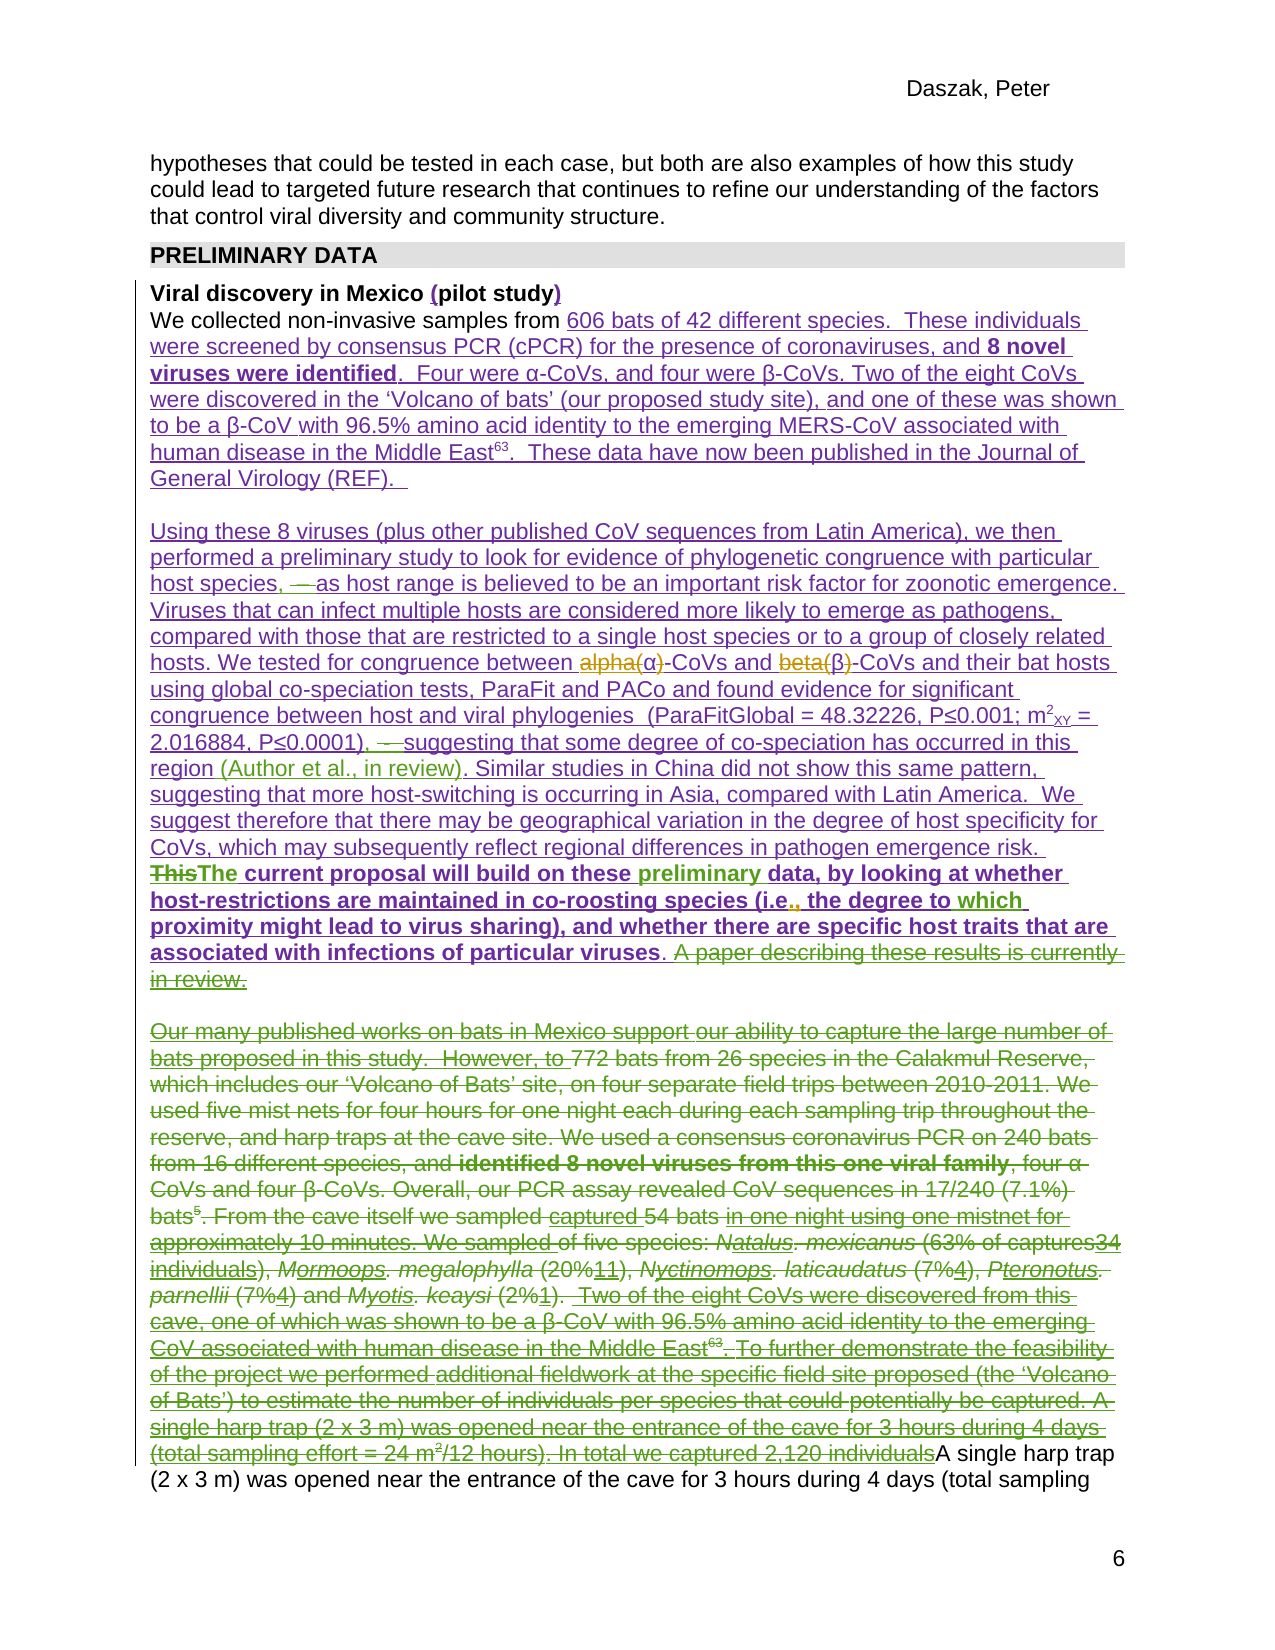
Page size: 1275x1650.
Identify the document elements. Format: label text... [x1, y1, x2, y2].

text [150, 150, 1125, 229]
text Preliminary Data [150, 242, 1125, 268]
text Viral discovery in Mexico pilot study [150, 280, 1125, 307]
text We collected non-invasive samples from [150, 307, 1125, 491]
